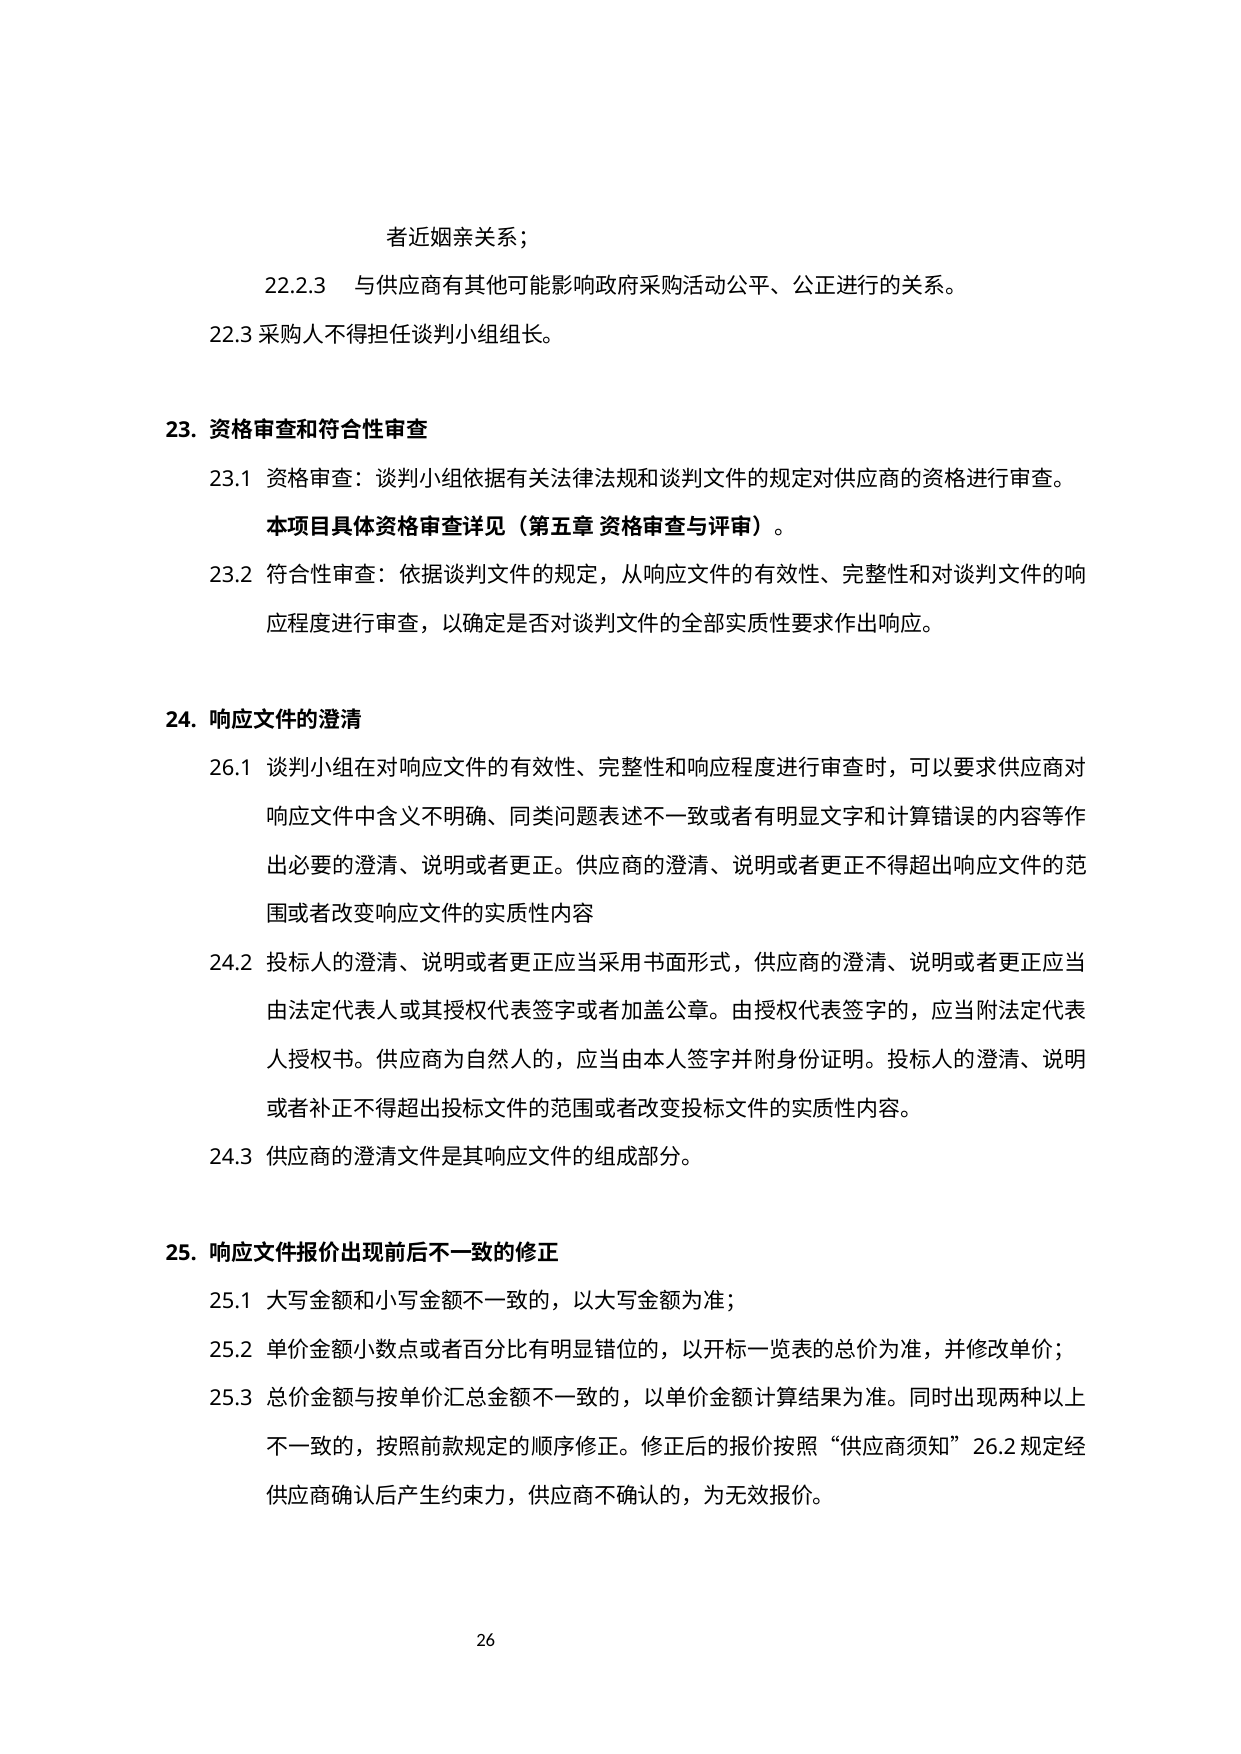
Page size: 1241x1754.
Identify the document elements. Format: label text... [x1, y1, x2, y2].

list 单价金额小数点或者百分比有明显错位的，以开标一览表的总价为准，并修改单价； [209, 1331, 1087, 1364]
list 资格审查和符合性审查 [165, 412, 1087, 444]
list 谈判小组在对响应文件的有效性、完整性和响应程度进行审查时，可以要求供应商对响应文件中含义不明确、同类问题表述不一致或者有明显文字和计算错误的内容等作出必要的澄清、说明或者更正。供应商的澄清、说明或者更正不得超出响应文件的范围或者改变响应文件的实质性内容 [209, 750, 1087, 928]
list 供应商的澄清文件是其响应文件的组成部分。 [209, 1139, 1087, 1171]
text 22.3 采购人不得担任谈判小组组长。 [165, 316, 1087, 349]
list 投标人的澄清、说明或者更正应当采用书面形式，供应商的澄清、说明或者更正应当由法定代表人或其授权代表签字或者加盖公章。由授权代表签字的，应当附法定代表人授权书。供应商为自然人的，应当由本人签字并附身份证明。投标人的澄清、说明或者补正不得超出投标文件的范围或者改变投标文件的实质性内容。 [209, 944, 1087, 1123]
list 资格审查：谈判小组依据有关法律法规和谈判文件的规定对供应商的资格进行审查。 [209, 460, 1087, 493]
list 总价金额与按单价汇总金额不一致的，以单价金额计算结果为准。同时出现两种以上不一致的，按照前款规定的顺序修正。修正后的报价按照“供应商须知”26.2规定经供应商确认后产生约束力，供应商不确认的，为无效报价。 [209, 1380, 1087, 1510]
list 本项目具体资格审查详见（第五章 资格审查与评审）。 [266, 509, 1087, 541]
list 符合性审查：依据谈判文件的规定，从响应文件的有效性、完整性和对谈判文件的响应程度进行审查，以确定是否对谈判文件的全部实质性要求作出响应。 [209, 557, 1087, 638]
list 大写金额和小写金额不一致的，以大写金额为准； [209, 1283, 1087, 1316]
text 22.2.3 与供应商有其他可能影响政府采购活动公平、公正进行的关系。 [264, 268, 1087, 300]
list 响应文件的澄清 [165, 701, 1087, 734]
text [264, 219, 1087, 252]
list 响应文件报价出现前后不一致的修正 [165, 1235, 1087, 1267]
